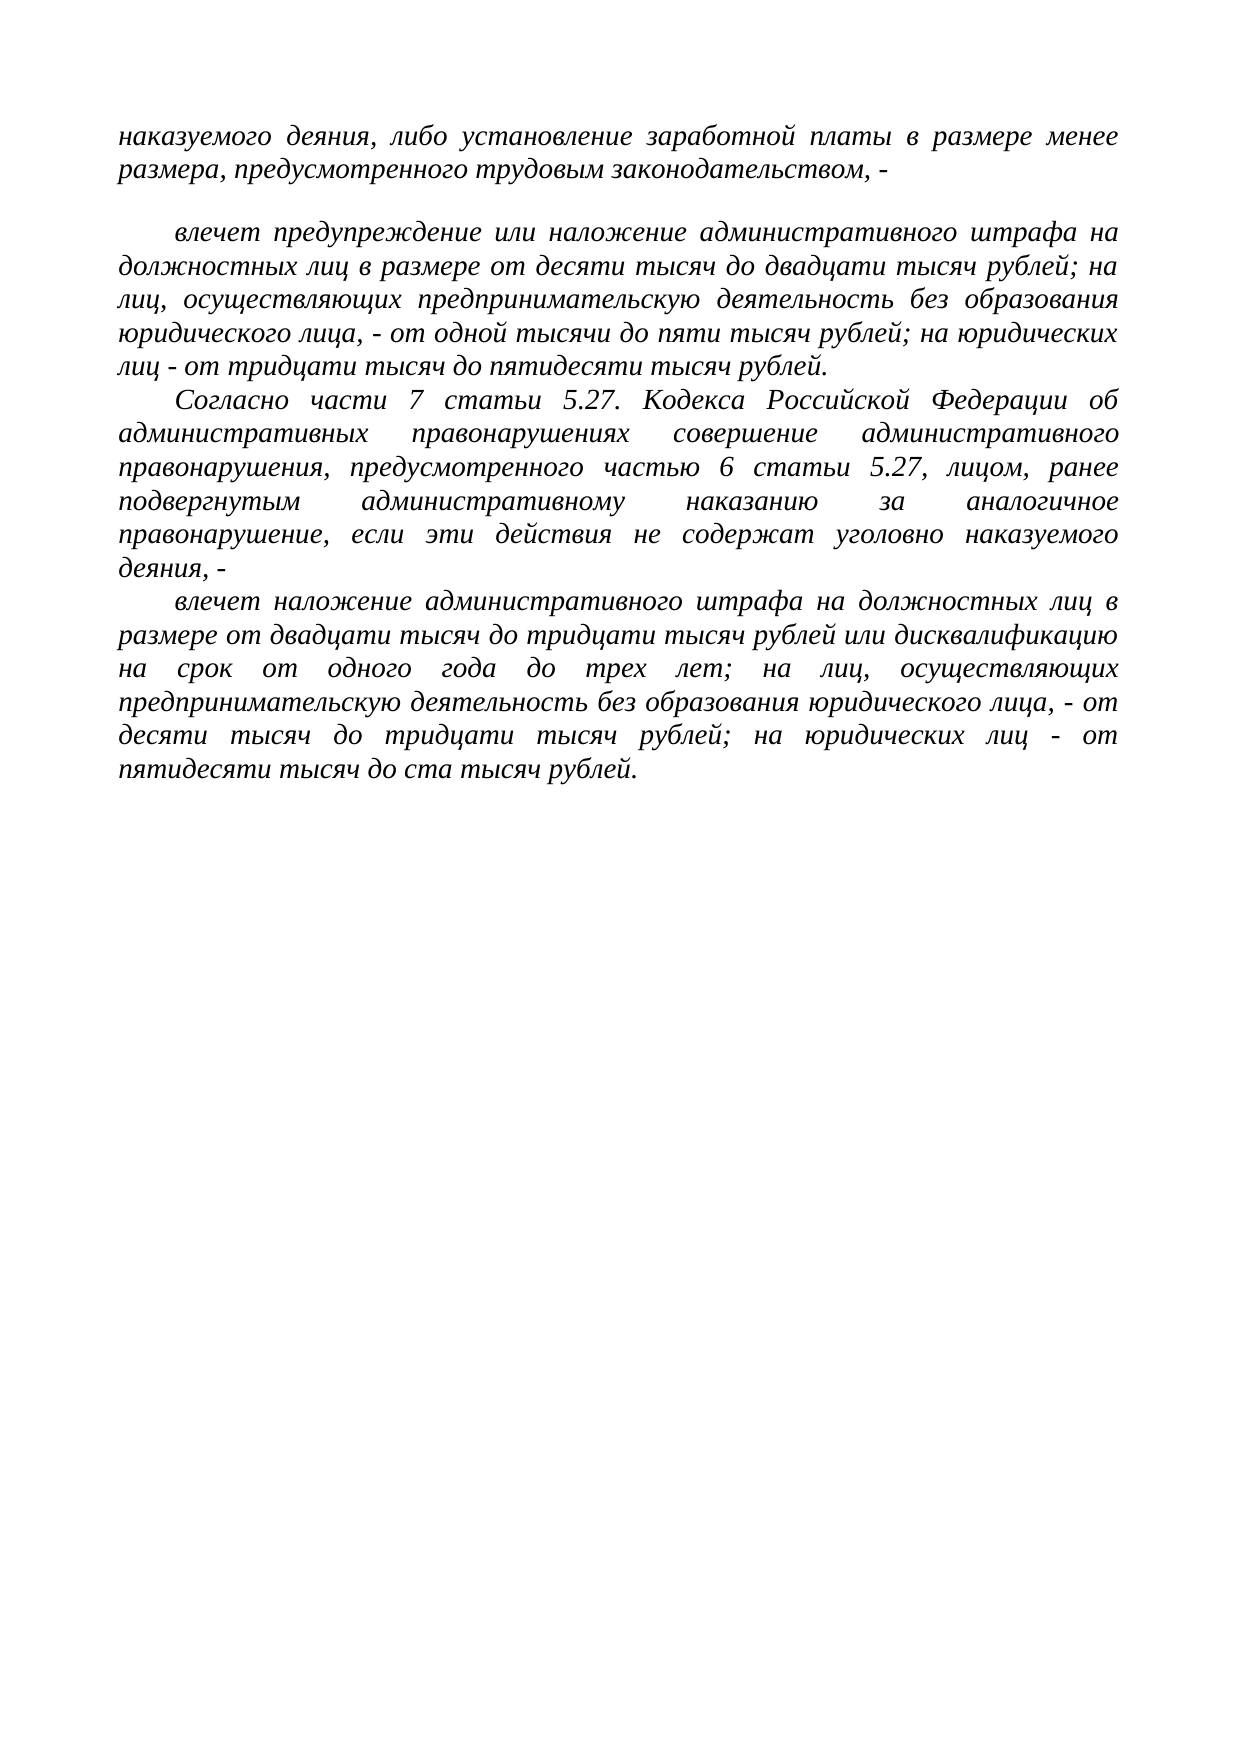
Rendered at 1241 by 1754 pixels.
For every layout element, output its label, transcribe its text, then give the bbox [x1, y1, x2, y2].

text влечет предупреждение или наложение административного штрафа на должностных лиц в размере от десяти тысяч до двадцати тысяч рублей; на лиц, осуществляющих предпринимательскую деятельность без образования юридического лица, - от одной тысячи до пяти тысяч рублей; на юридических лиц - от тридцати тысяч до пятидесяти тысяч рублей. [118, 214, 1122, 382]
text влечет наложение административного штрафа на должностных лиц в размере от двадцати тысяч до тридцати тысяч рублей или дисквалификацию на срок от одного года до трех лет; на лиц, осуществляющих предпринимательскую деятельность без образования юридического лица, - от десяти тысяч до тридцати тысяч рублей; на юридических лиц - от пятидесяти тысяч до ста тысяч рублей. [118, 583, 1122, 784]
text Согласно части 7 статьи 5.27. Кодекса Российской Федерации об административных правонарушениях совершение административного правонарушения, предусмотренного частью 6 статьи 5.27, лицом, ранее подвергнутым административному наказанию за аналогичное правонарушение, если эти действия не содержат уголовно наказуемого деяния, - [118, 382, 1122, 583]
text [118, 118, 1122, 185]
